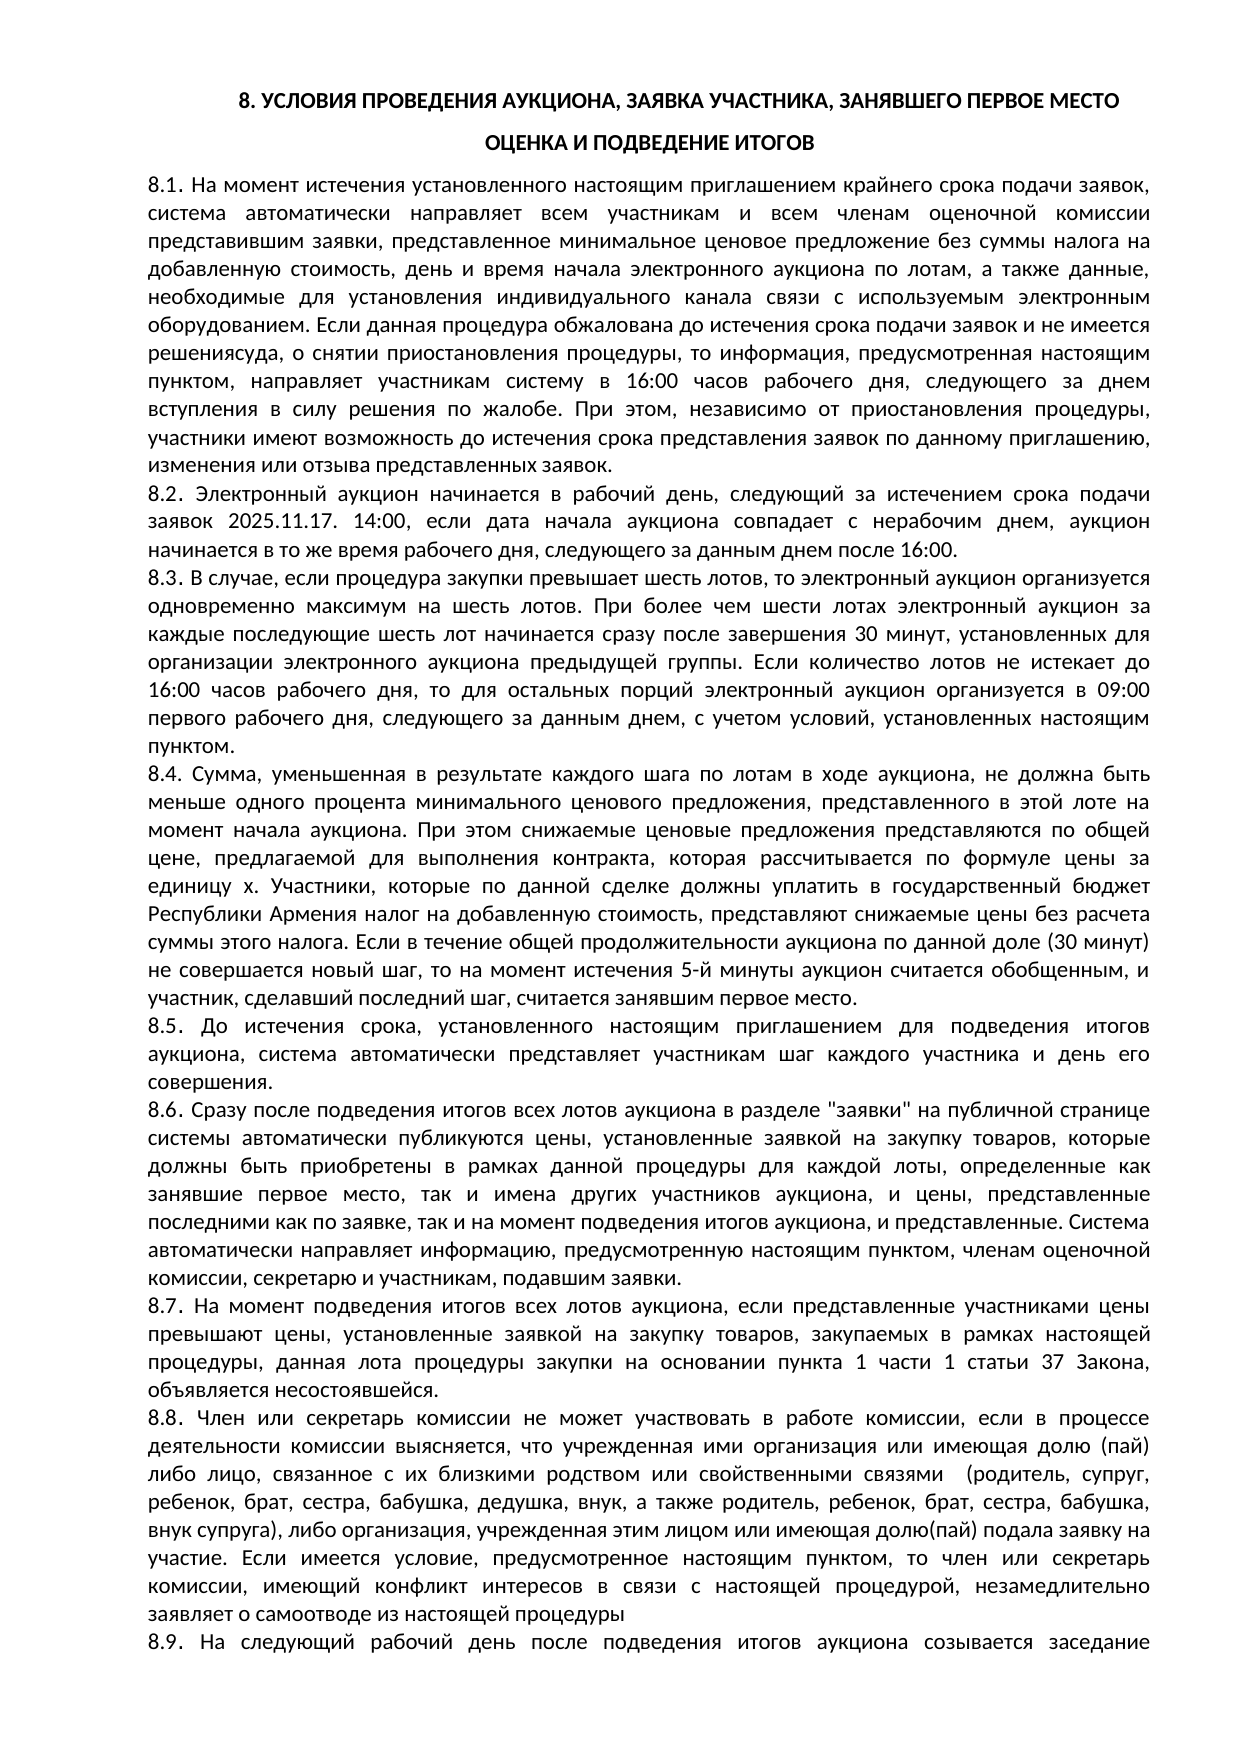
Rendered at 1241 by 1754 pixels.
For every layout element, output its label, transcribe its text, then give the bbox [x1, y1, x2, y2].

text 8.6․ Сразу после подведения итогов всех лотов аукциона в разделе "заявки" на публичной странице системы автоматически публикуются цены, установленные заявкой на закупку товаров, которые должны быть приобретены в рамках данной процедуры для каждой лоты, определенные как занявшие первое место, так и имена других участников аукциона, и цены, представленные последними как по заявке, так и на момент подведения итогов аукциона, и представленные. Система автоматически направляет информацию, предусмотренную настоящим пунктом, членам оценочной комиссии, секретарю и участникам, подавшим заявки. [148, 1095, 1152, 1291]
text 8. УСЛОВИЯ ПРОВЕДЕНИЯ АУКЦИОНА, ЗАЯВКА УЧАСТНИКА, ЗАНЯВШЕГО ПЕРВОЕ МЕСТО ОЦЕНКА И ПОДВЕДЕНИЕ ИТОГОВ [148, 86, 1152, 156]
text 8.7․ На момент подведения итогов всех лотов аукциона, если представленные участниками цены превышают цены, установленные заявкой на закупку товаров, закупаемых в рамках настоящей процедуры, данная лота процедуры закупки на основании пункта 1 части 1 статьи 37 Закона, объявляется несостоявшейся. [148, 1291, 1152, 1403]
text 8.2․ Электронный аукцион начинается в рабочий день, следующий за истечением срока подачи заявок 2025.11.17. 14:00 , если дата начала аукциона совпадает с нерабочим днем, аукцион начинается в то же время рабочего дня, следующего за данным днем после 16:00. [148, 479, 1152, 563]
text 8.3․ В случае, если процедура закупки превышает шесть лотов, то электронный аукцион организуется одновременно максимум на шесть лотов. При более чем шести лотах электронный аукцион за каждые последующие шесть лот начинается сразу после завершения 30 минут, установленных для организации электронного аукциона предыдущей группы. Если количество лотов не истекает до 16:00 часов рабочего дня, то для остальных порций электронный аукцион организуется в 09:00 первого рабочего дня, следующего за данным днем, с учетом условий, установленных настоящим пунктом. [148, 563, 1152, 759]
text 8.8․ Член или секретарь комиссии не может участвовать в работе комиссии, если в процессе деятельности комиссии выясняется, что учрежденная ими организация или имеющая долю (пай) либо лицо, связанное с их близкими родством или свойственными связями (родитель, супруг, ребенок, брат, сестра, бабушка, дедушка, внук, а также родитель, ребенок, брат, сестра, бабушка, внук супруга), либо организация, учрежденная этим лицом или имеющая долю(пай) подала заявку на участие. Если имеется условие, предусмотренное настоящим пунктом, то член или секретарь комиссии, имеющий конфликт интересов в связи с настоящей процедурой, незамедлительно заявляет о самоотводе из настоящей процедуры [148, 1403, 1152, 1627]
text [148, 1627, 1152, 1656]
text 8.5․ До истечения срока, установленного настоящим приглашением для подведения итогов аукциона, система автоматически представляет участникам шаг каждого участника и день его совершения. [148, 1011, 1152, 1095]
text 8.1․ На момент истечения установленного настоящим приглашением крайнего срока подачи заявок, система автоматически направляет всем участникам и всем членам оценочной комиссии представившим заявки, представленное минимальное ценовое предложение без суммы налога на добавленную стоимость, день и время начала электронного аукциона по лотам, а также данные, необходимые для установления индивидуального канала связи с используемым электронным оборудованием. Если данная процедура обжалована до истечения срока подачи заявок и не имеется решениясуда, о снятии приостановления процедуры, то информация, предусмотренная настоящим пунктом, направляет участникам систему в 16:00 часов рабочего дня, следующего за днем вступления в силу решения по жалобе. При этом, независимо от приостановления процедуры, участники имеют возможность до истечения срока представления заявок по данному приглашению, изменения или отзыва представленных заявок. [148, 170, 1152, 479]
text 8.4. Сумма, уменьшенная в результате каждого шага по лотам в ходе аукциона, не должна быть меньше одного процента минимального ценового предложения, представленного в этой лоте на момент начала аукциона. При этом снижаемые ценовые предложения представляются по общей цене, предлагаемой для выполнения контракта, которая рассчитывается по формуле цены за единицу x. Участники, которые по данной сделке должны уплатить в государственный бюджет Республики Армения налог на добавленную стоимость, представляют снижаемые цены без расчета суммы этого налога. Если в течение общей продолжительности аукциона по данной доле (30 минут) не совершается новый шаг, то на момент истечения 5-й минуты аукцион считается обобщенным, и участник, сделавший последний шаг, считается занявшим первое место. [148, 759, 1152, 1011]
